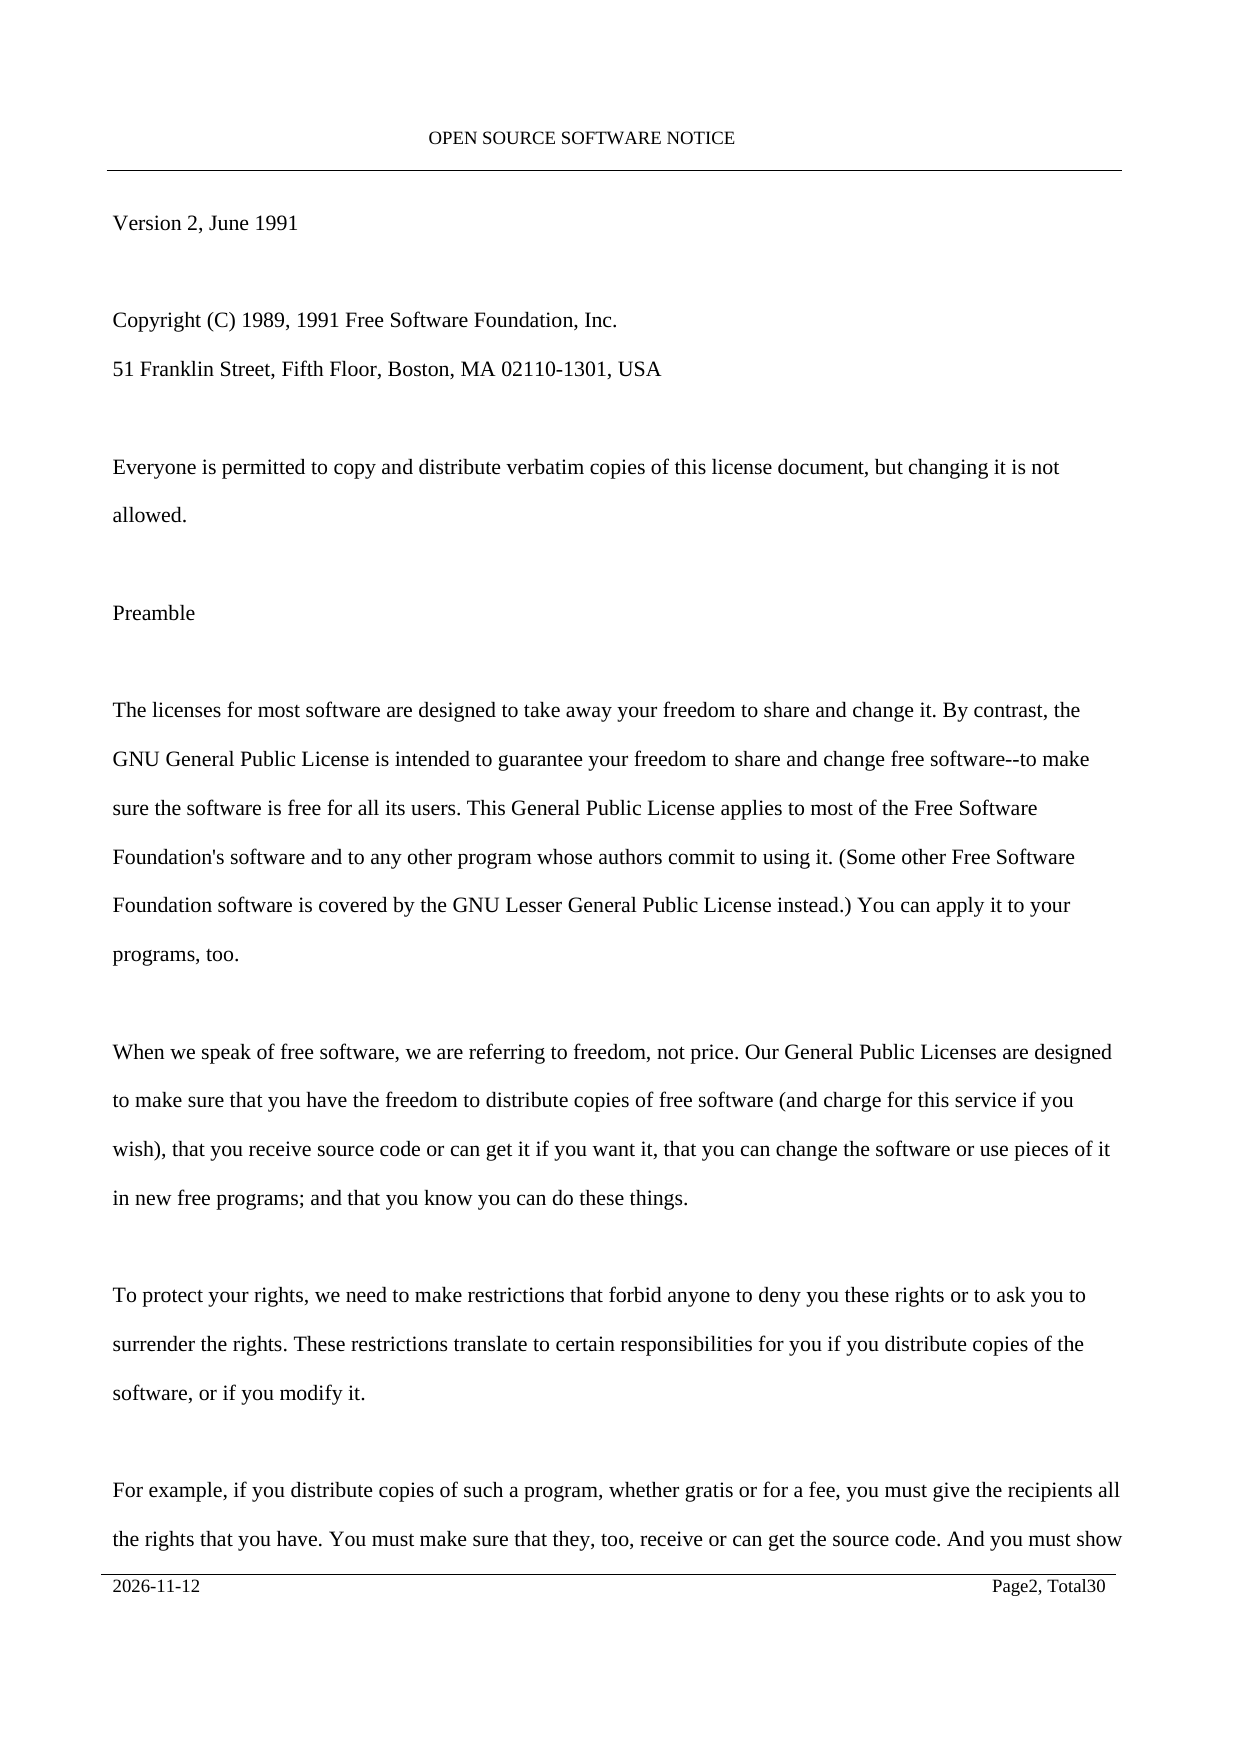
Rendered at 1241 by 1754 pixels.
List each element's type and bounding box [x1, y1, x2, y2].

text [112, 206, 1128, 1555]
